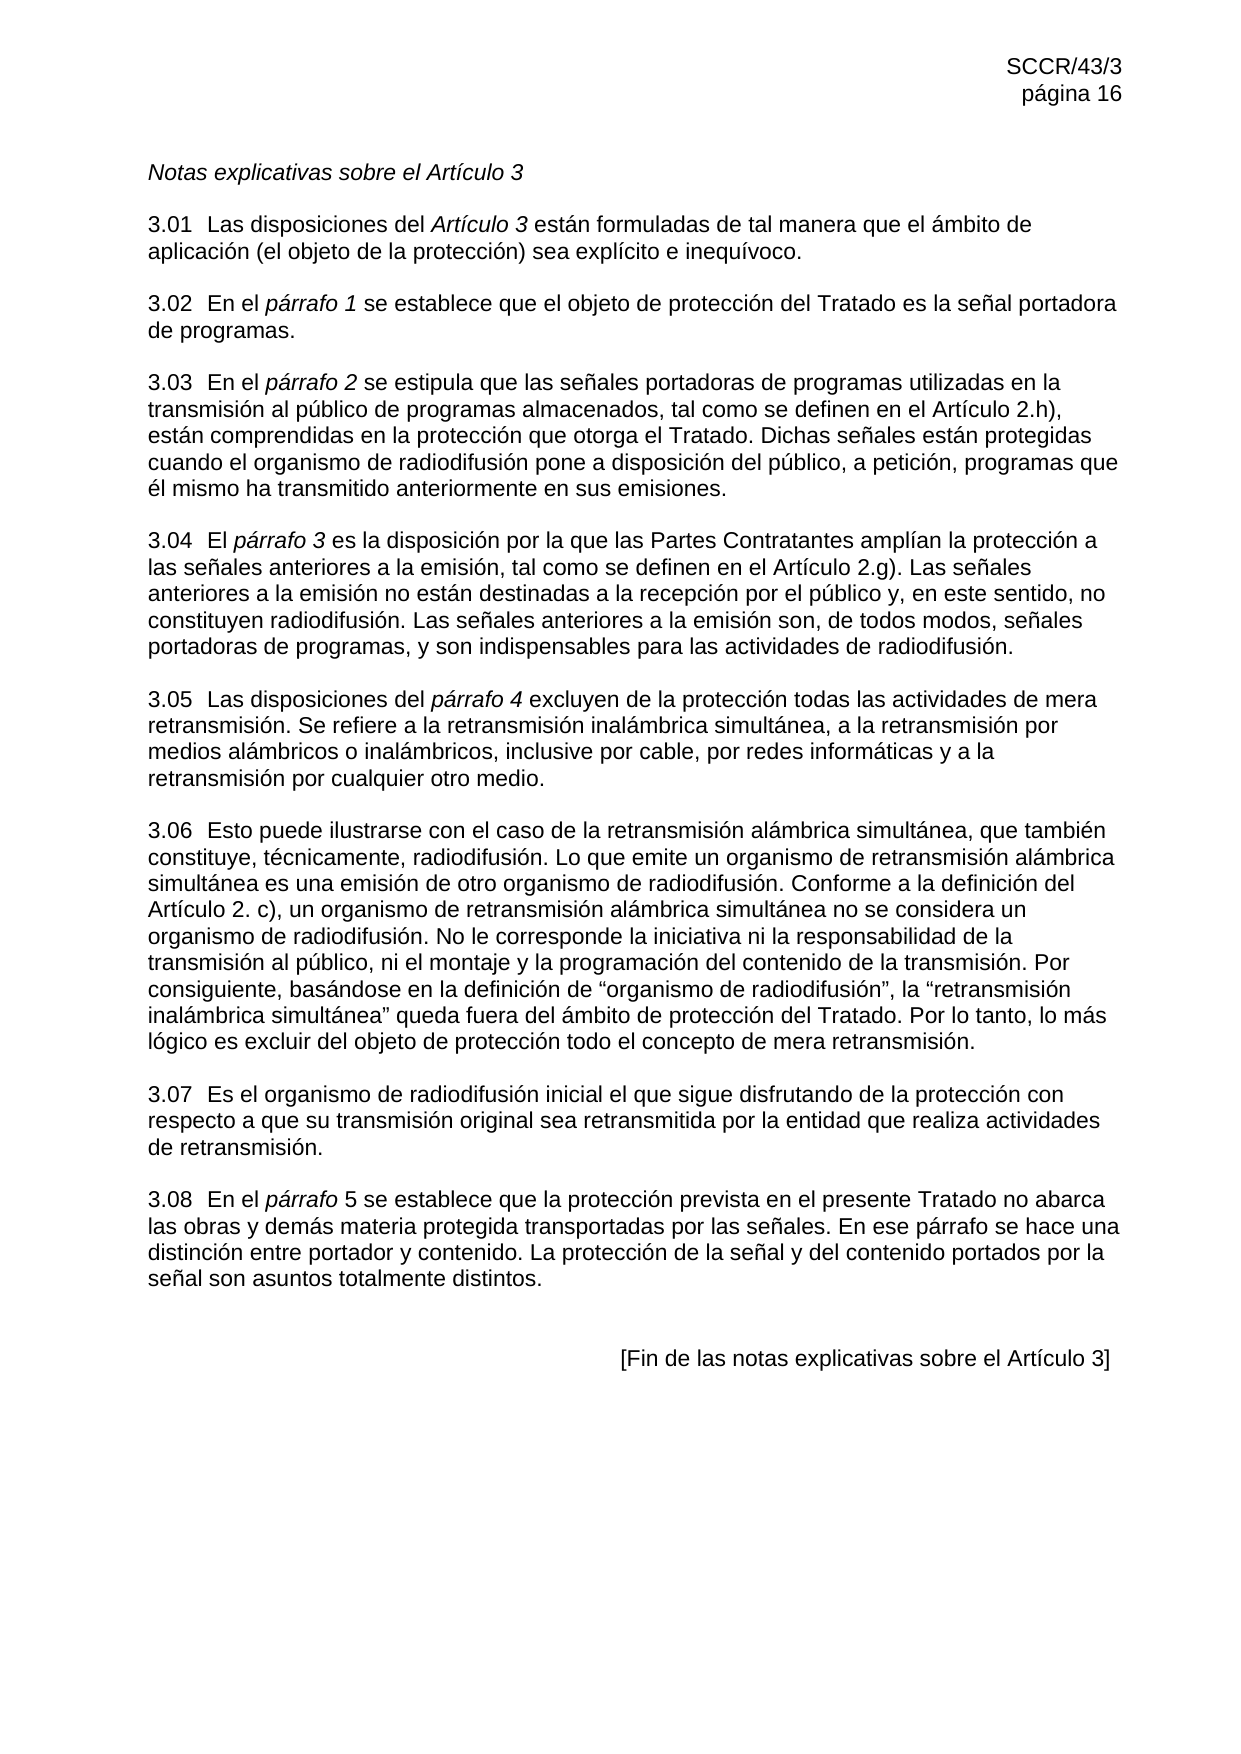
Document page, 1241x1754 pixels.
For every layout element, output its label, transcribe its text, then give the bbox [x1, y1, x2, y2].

text 3.05 Las disposiciones del párrafo 4 excluyen de la protección todas las actividades de mera retransmisión. Se refiere a la retransmisión inalámbrica simultánea, a la retransmisión por medios alámbricos o inalámbricos, inclusive por cable, por redes informáticas y a la retransmisión por cualquier otro medio. [148, 686, 1122, 791]
text Notas explicativas sobre el Artículo 3 [148, 158, 1122, 185]
text 3.06 Esto puede ilustrarse con el caso de la retransmisión alámbrica simultánea, que también constituye, técnicamente, radiodifusión. Lo que emite un organismo de retransmisión alámbrica simultánea es una emisión de otro organismo de radiodifusión. Conforme a la definición del Artículo 2. c), un organismo de retransmisión alámbrica simultánea no se considera un organismo de radiodifusión. No le corresponde la iniciativa ni la responsabilidad de la transmisión al público, ni el montaje y la programación del contenido de la transmisión. Por consiguiente, basándose en la definición de “organismo de radiodifusión”, la “retransmisión inalámbrica simultánea” queda fuera del ámbito de protección del Tratado. Por lo tanto, lo más lógico es excluir del objeto de protección todo el concepto de mera retransmisión. [148, 817, 1122, 1054]
text 3.03 En el párrafo 2 se estipula que las señales portadoras de programas utilizadas en la transmisión al público de programas almacenados, tal como se definen en el Artículo 2.h), están comprendidas en la protección que otorga el Tratado. Dichas señales están protegidas cuando el organismo de radiodifusión pone a disposición del público, a petición, programas que él mismo ha transmitido anteriormente en sus emisiones. [148, 369, 1122, 501]
text 3.01 Las disposiciones del Artículo 3 están formuladas de tal manera que el ámbito de aplicación (el objeto de la protección) sea explícito e inequívoco. [148, 211, 1122, 264]
text 3.08 En el párrafo 5 se establece que la protección prevista en el presente Tratado no abarca las obras y demás materia protegida transportadas por las señales. En ese párrafo se hace una distinción entre portador y contenido. La protección de la señal y del contenido portados por la señal son asuntos totalmente distintos. [148, 1186, 1122, 1292]
text 3.04 El párrafo 3 es la disposición por la que las Partes Contratantes amplían la protección a las señales anteriores a la emisión, tal como se definen en el Artículo 2.g). Las señales anteriores a la emisión no están destinadas a la recepción por el público y, en este sentido, no constituyen radiodifusión. Las señales anteriores a la emisión son, de todos modos, señales portadoras de programas, y son indispensables para las actividades de radiodifusión. [148, 527, 1122, 659]
text 3.02 En el párrafo 1 se establece que el objeto de protección del Tratado es la señal portadora de programas. [148, 290, 1122, 343]
text 3.07 Es el organismo de radiodifusión inicial el que sigue disfrutando de la protección con respecto a que su transmisión original sea retransmitida por la entidad que realiza actividades de retransmisión. [148, 1081, 1122, 1160]
text [Fin de las notas explicativas sobre el Artículo 3] [620, 1344, 1122, 1371]
